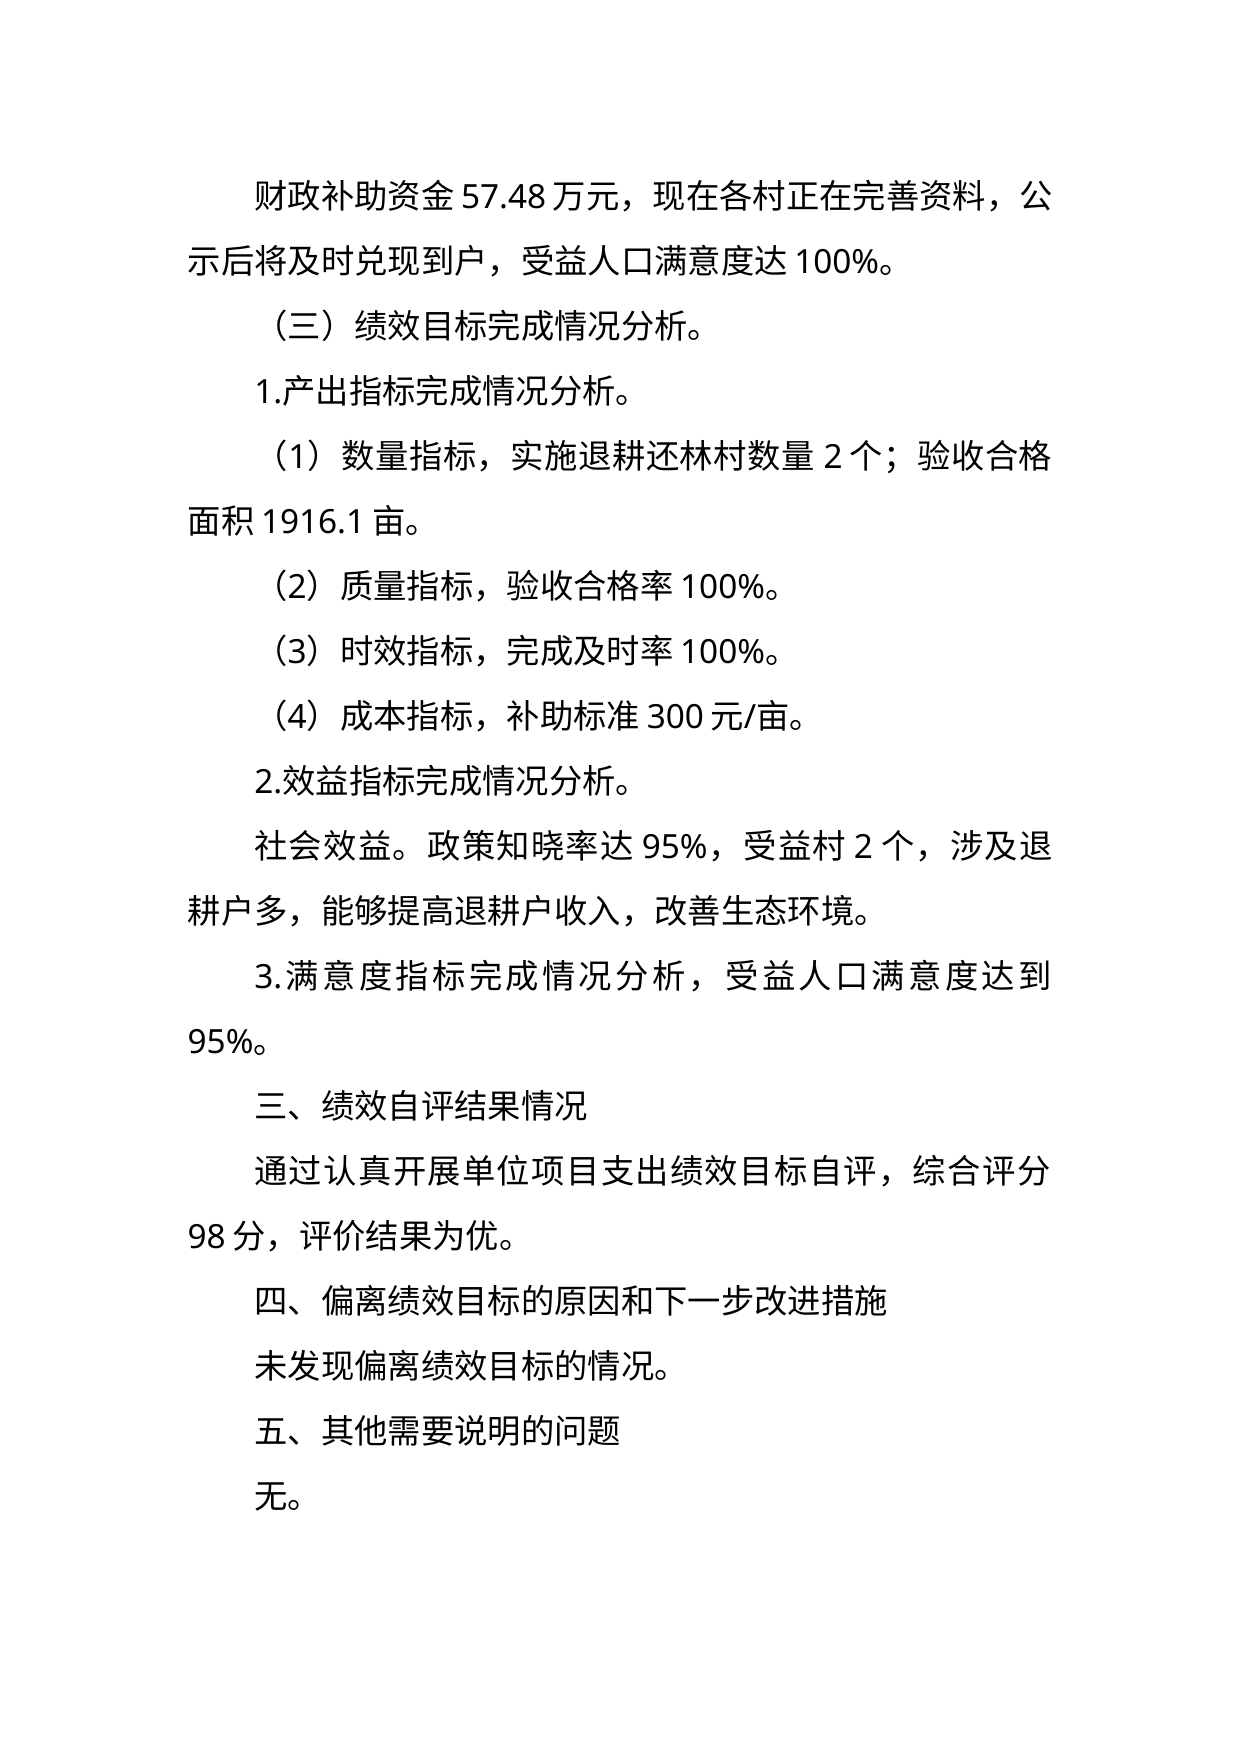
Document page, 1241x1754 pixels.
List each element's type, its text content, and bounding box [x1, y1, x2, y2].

text （4）成本指标，补助标准300元/亩。 [187, 682, 1053, 747]
text 3.满意度指标完成情况分析，受益人口满意度达到95%。 [187, 942, 1053, 1072]
text 五、其他需要说明的问题 [187, 1397, 1053, 1462]
text 未发现偏离绩效目标的情况。 [187, 1332, 1053, 1397]
text 1.产出指标完成情况分析。 [187, 357, 1053, 422]
text （1）数量指标，实施退耕还林村数量2个；验收合格面积1916.1亩。 [187, 422, 1053, 552]
text （3）时效指标，完成及时率100%。 [187, 617, 1053, 682]
text 2.效益指标完成情况分析。 [187, 747, 1053, 812]
text 四、偏离绩效目标的原因和下一步改进措施 [187, 1267, 1053, 1332]
list 三、绩效自评结果情况 [254, 1072, 1053, 1137]
text 财政补助资金57.48万元，现在各村正在完善资料，公示后将及时兑现到户，受益人口满意度达100%。 [187, 162, 1053, 292]
list 通过认真开展单位项目支出绩效目标自评，综合评分98分，评价结果为优。 [187, 1137, 1053, 1267]
text 社会效益。政策知晓率达95%，受益村2个，涉及退耕户多，能够提高退耕户收入，改善生态环境。 [187, 812, 1053, 942]
text （2）质量指标，验收合格率100%。 [187, 552, 1053, 617]
text （三）绩效目标完成情况分析。 [187, 292, 1053, 357]
text 无。 [187, 1462, 1053, 1527]
